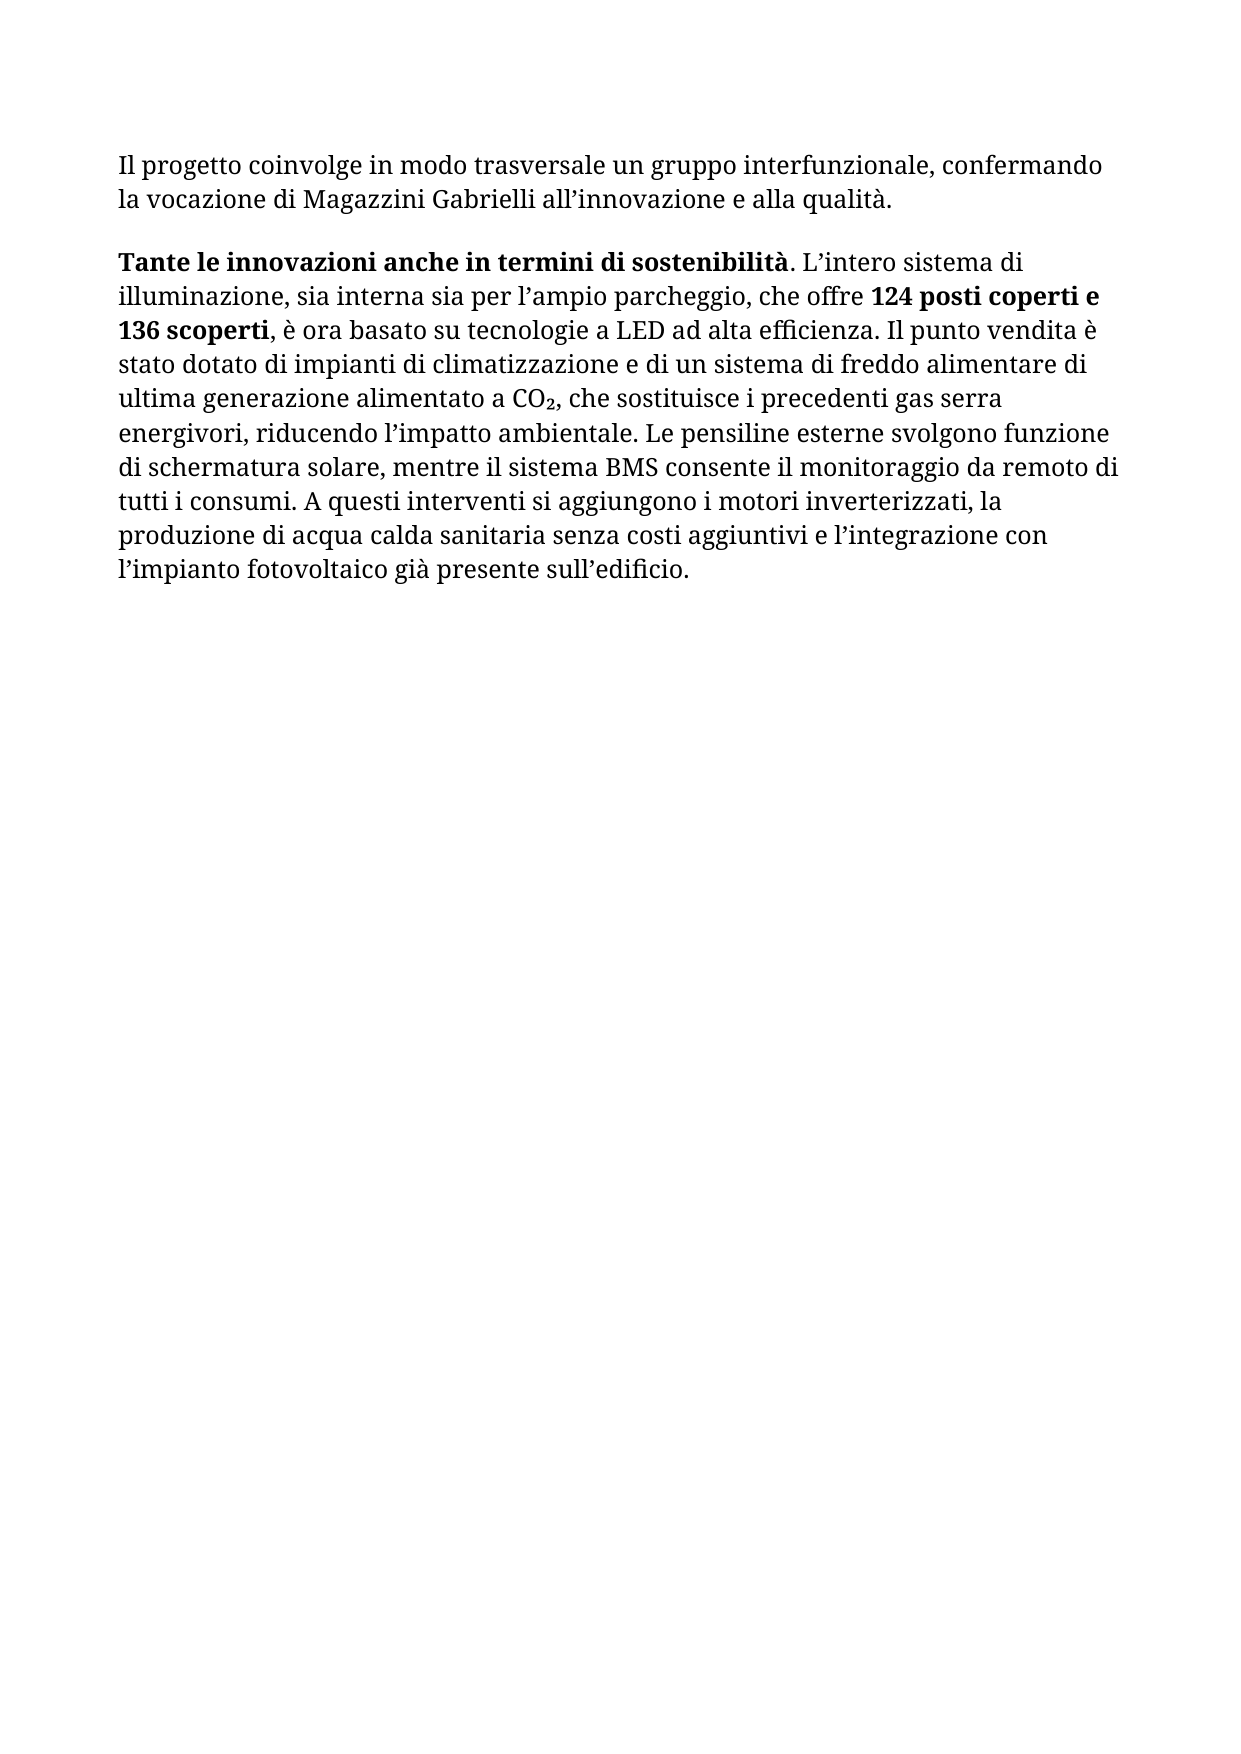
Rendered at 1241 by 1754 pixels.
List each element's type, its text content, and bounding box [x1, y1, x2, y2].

text Il progetto coinvolge in modo trasversale un gruppo interfunzionale, confermando la vocazione di Magazzini Gabrielli all’innovazione e alla qualità. [118, 148, 1122, 216]
text Tante le innovazioni anche in termini di sostenibilità. L’intero sistema di illuminazione, sia interna sia per l’ampio parcheggio, che offre 124 posti coperti e 136 scoperti, è ora basato su tecnologie a LED ad alta efficienza. Il punto vendita è stato dotato di impianti di climatizzazione e di un sistema di freddo alimentare di ultima generazione alimentato a CO₂, che sostituisce i precedenti gas serra energivori, riducendo l’impatto ambientale. Le pensiline esterne svolgono funzione di schermatura solare, mentre il sistema BMS consente il monitoraggio da remoto di tutti i consumi. A questi interventi si aggiungono i motori inverterizzati, la produzione di acqua calda sanitaria senza costi aggiuntivi e l’integrazione con l’impianto fotovoltaico già presente sull’edificio. [118, 245, 1122, 586]
